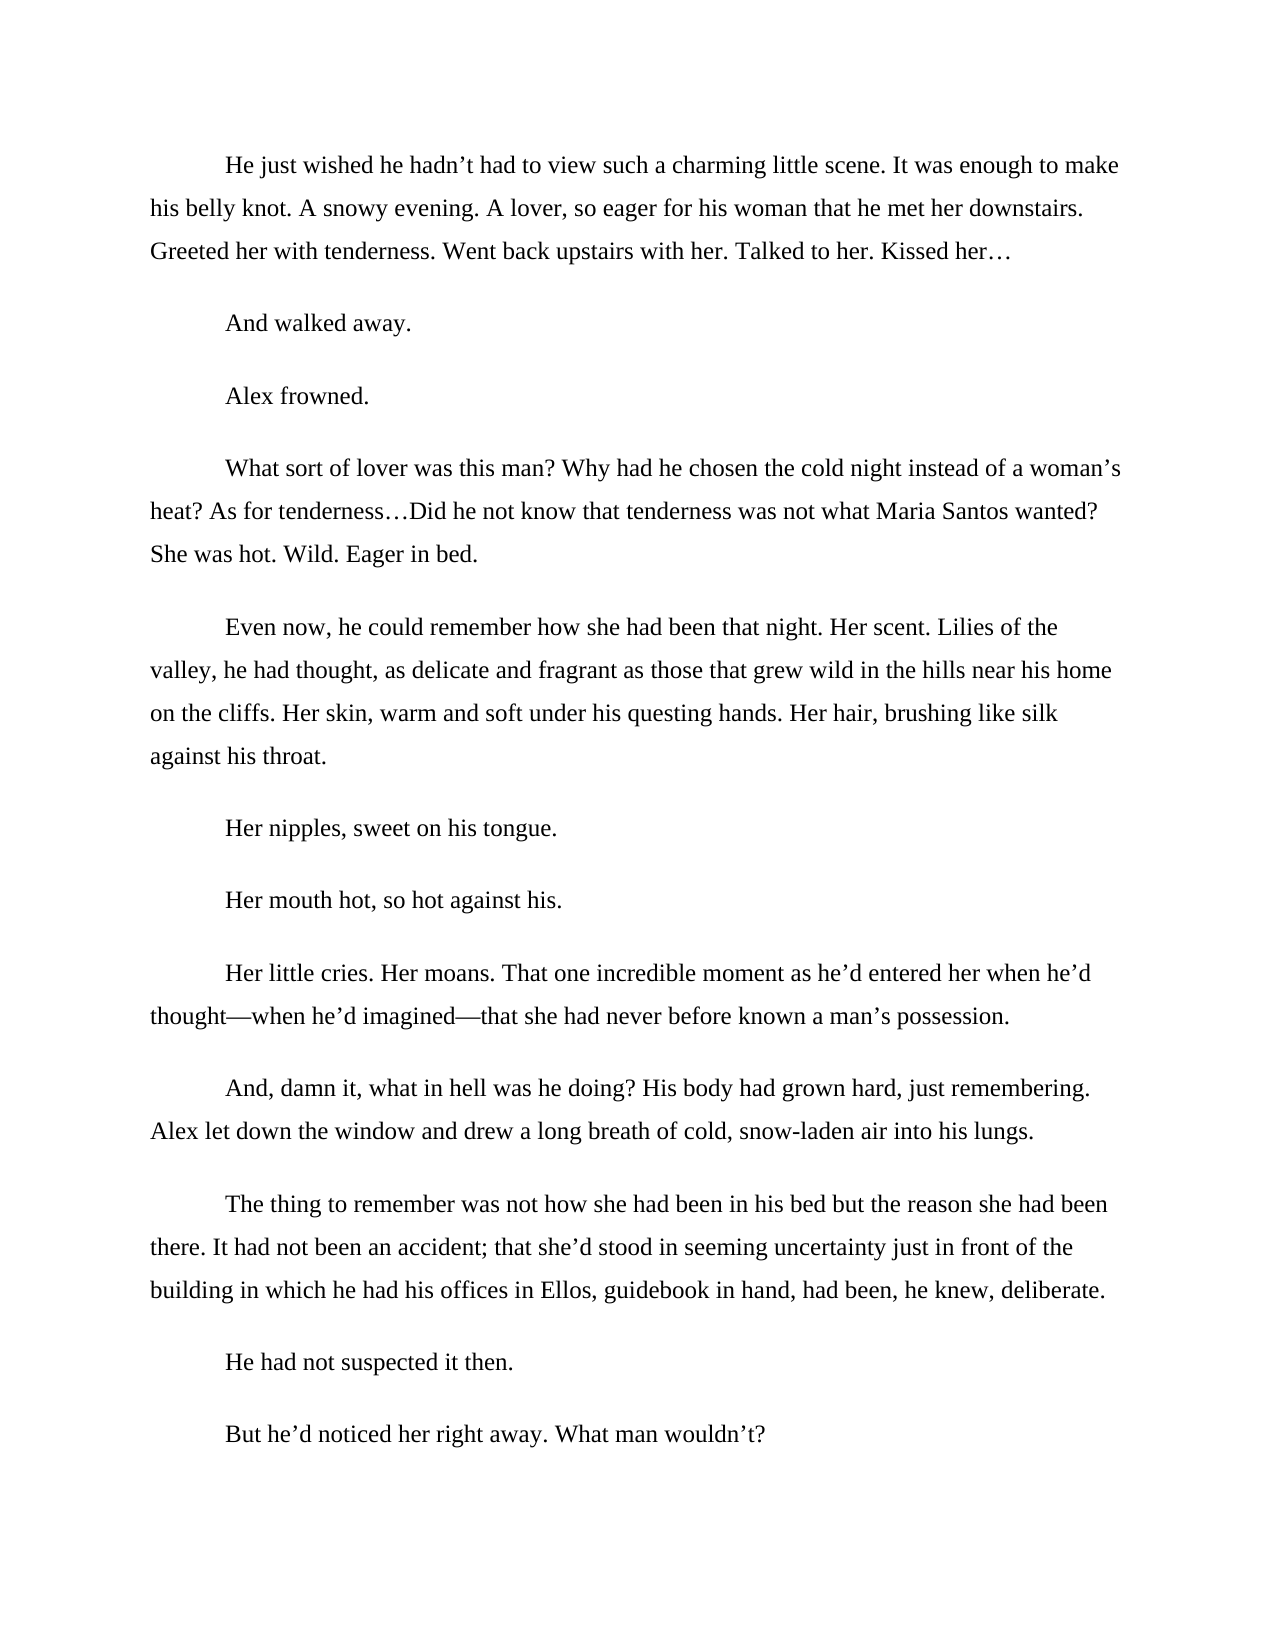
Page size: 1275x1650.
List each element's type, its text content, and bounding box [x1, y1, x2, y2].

text He had not suspected it then. [150, 1347, 1125, 1376]
text What sort of lover was this man? Why had he chosen the cold night instead of a woman’s heat? As for tenderness…Did he not know that tenderness was not what Maria Santos wanted? She was hot. Wild. Eager in bed. [150, 453, 1125, 568]
text He just wished he hadn’t had to view such a charming little scene. It was enough to make his belly knot. A snowy evening. A lover, so eager for his woman that he met her downstairs. Greeted her with tenderness. Went back upstairs with her. Talked to her. Kissed her… [150, 150, 1125, 265]
text Her little cries. Her moans. That one incredible moment as he’d entered her when he’d thought—when he’d imagined—that she had never before known a man’s possession. [150, 958, 1125, 1030]
text Her nipples, sweet on his tongue. [150, 813, 1125, 842]
text The thing to remember was not how she had been in his bed but the reason she had been there. It had not been an accident; that she’d stood in seeming uncertainty just in front of the building in which he had his offices in Ellos, guidebook in hand, had been, he knew, deliberate. [150, 1189, 1125, 1304]
text But he’d noticed her right away. What man wouldn’t? [150, 1419, 1125, 1448]
text And walked away. [150, 308, 1125, 337]
text Alex frowned. [150, 381, 1125, 409]
text Her mouth hot, so hot against his. [150, 886, 1125, 914]
text Even now, he could remember how she had been that night. Her scent. Lilies of the valley, he had thought, as delicate and fragrant as those that grew wild in the hills near his home on the cliffs. Her skin, warm and soft under his questing hands. Her hair, brushing like silk against his throat. [150, 612, 1125, 770]
text And, damn it, what in hell was he doing? His body had grown hard, just remembering. Alex let down the window and drew a long breath of cold, snow-laden air into his lungs. [150, 1073, 1125, 1145]
